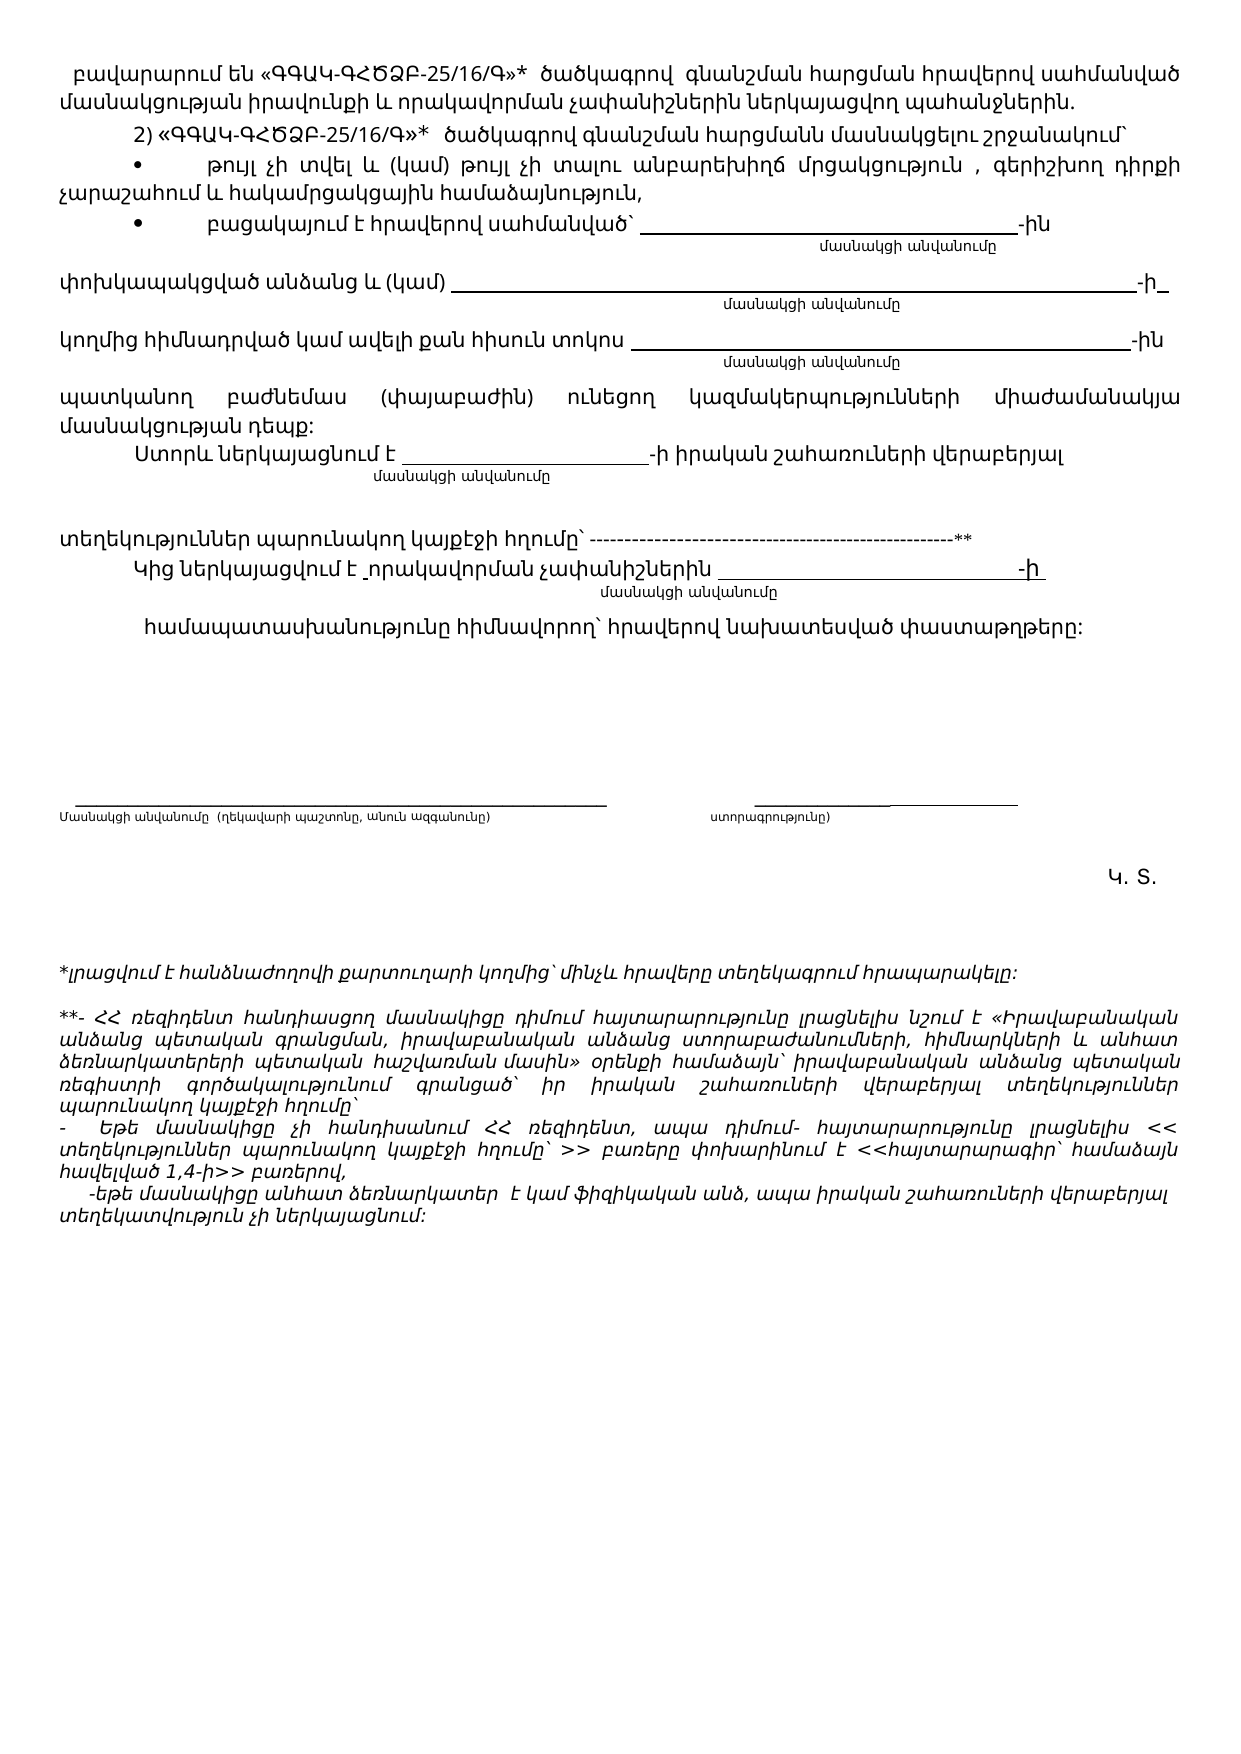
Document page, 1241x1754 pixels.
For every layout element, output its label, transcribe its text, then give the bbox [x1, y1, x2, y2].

text - Եթե մասնակիցը չի հանդիսանում ՀՀ ռեզիդենտ, ապա դիմում- հայտարարությունը լրացնելիս << տեղեկություններ պարունակող կայքէջի հղումը՝ >> բառերը փոխարինում է <<հայտարարագիր՝ համաձայն հավելված 1,4-ի>> բառերով, [59, 1117, 1181, 1183]
text կողմից հիմնադրված կամ ավելի քան հիսուն տոկոս -ին [59, 325, 1181, 353]
text մասնակցի անվանումը [59, 296, 1181, 325]
text Կից ներկայացվում է որակավորման չափանիշներին -ի [59, 552, 1181, 583]
text Կ. Տ. [59, 865, 1181, 889]
text բավարարում են «ԳԳԱԿ-ԳՀԾՁԲ-25/16/Գ»* ծածկագրով գնանշման հարցման հրավերով սահմանված մասնակցության իրավունքի և որակավորման չափանիշներին ներկայացվող պահանջներին. [59, 59, 1181, 116]
text փոխկապակցված անձանց և (կամ) -ի [59, 267, 1181, 296]
text ___________________________________________________ _____________ Մասնակցի անվանումը (ղեկավարի պաշտոնը, անուն ազգանունը) ստորագրությունը) [59, 783, 1181, 836]
text 2) «ԳԳԱԿ-ԳՀԾՁԲ-25/16/Գ»* ծածկագրով գնանշման հարցմանն մասնակցելու շրջանակում` [59, 116, 1181, 150]
text մասնակցի անվանումը [59, 468, 1181, 497]
text մասնակցի անվանումը [59, 353, 1181, 382]
list բացակայում է հրավերով սահմանված` -ին [59, 207, 1181, 238]
text -եթե մասնակիցը անհատ ձեռնարկատեր է կամ ֆիզիկական անձ, ապա իրական շահառուների վերաբերյալ տեղեկատվություն չի ներկայացնում: [59, 1183, 1181, 1227]
text պատկանող բաժնեմաս (փայաբաժին) ունեցող կազմակերպությունների միաժամանակյա մասնակցության դեպք: [59, 382, 1181, 439]
text տեղեկություններ պարունակող կայքէջի հղումը՝ ----------------------------------------------------** [59, 524, 1181, 552]
text Ստորև ներկայացնում է -ի իրական շահառուների վերաբերյալ [134, 439, 1181, 468]
text *լրացվում է հանձնաժողովի քարտուղարի կողմից` մինչև հրավերը տեղեկագրում հրապարակելը: [59, 959, 1181, 985]
text համապատասխանությունը հիմնավորող՝ հրավերով նախատեսված փաստաթղթերը: [59, 612, 1181, 641]
text մասնակցի անվանումը [59, 583, 1181, 612]
list թույլ չի տվել և (կամ) թույլ չի տալու անբարեխիղճ մրցակցություն , գերիշխող դիրքի չարաշահում և հակամրցակցային համաձայնություն, [59, 150, 1181, 207]
text մասնակցի անվանումը [59, 238, 1181, 267]
text **- ՀՀ ռեզիդենտ հանդիասցող մասնակիցը դիմում հայտարարությունը լրացնելիս նշում է «Իրավաբանական անձանց պետական գրանցման, իրավաբանական անձանց ստորաբաժանումների, հիմնարկների և անհատ ձեռնարկատերերի պետական հաշվառման մասին» օրենքի համաձայն՝ իրավաբանական անձանց պետական ռեգիստրի գործակալությունում գրանցած՝ իր իրական շահառուների վերաբերյալ տեղեկություններ պարունակող կայքէջի հղումը՝ [59, 1007, 1181, 1117]
